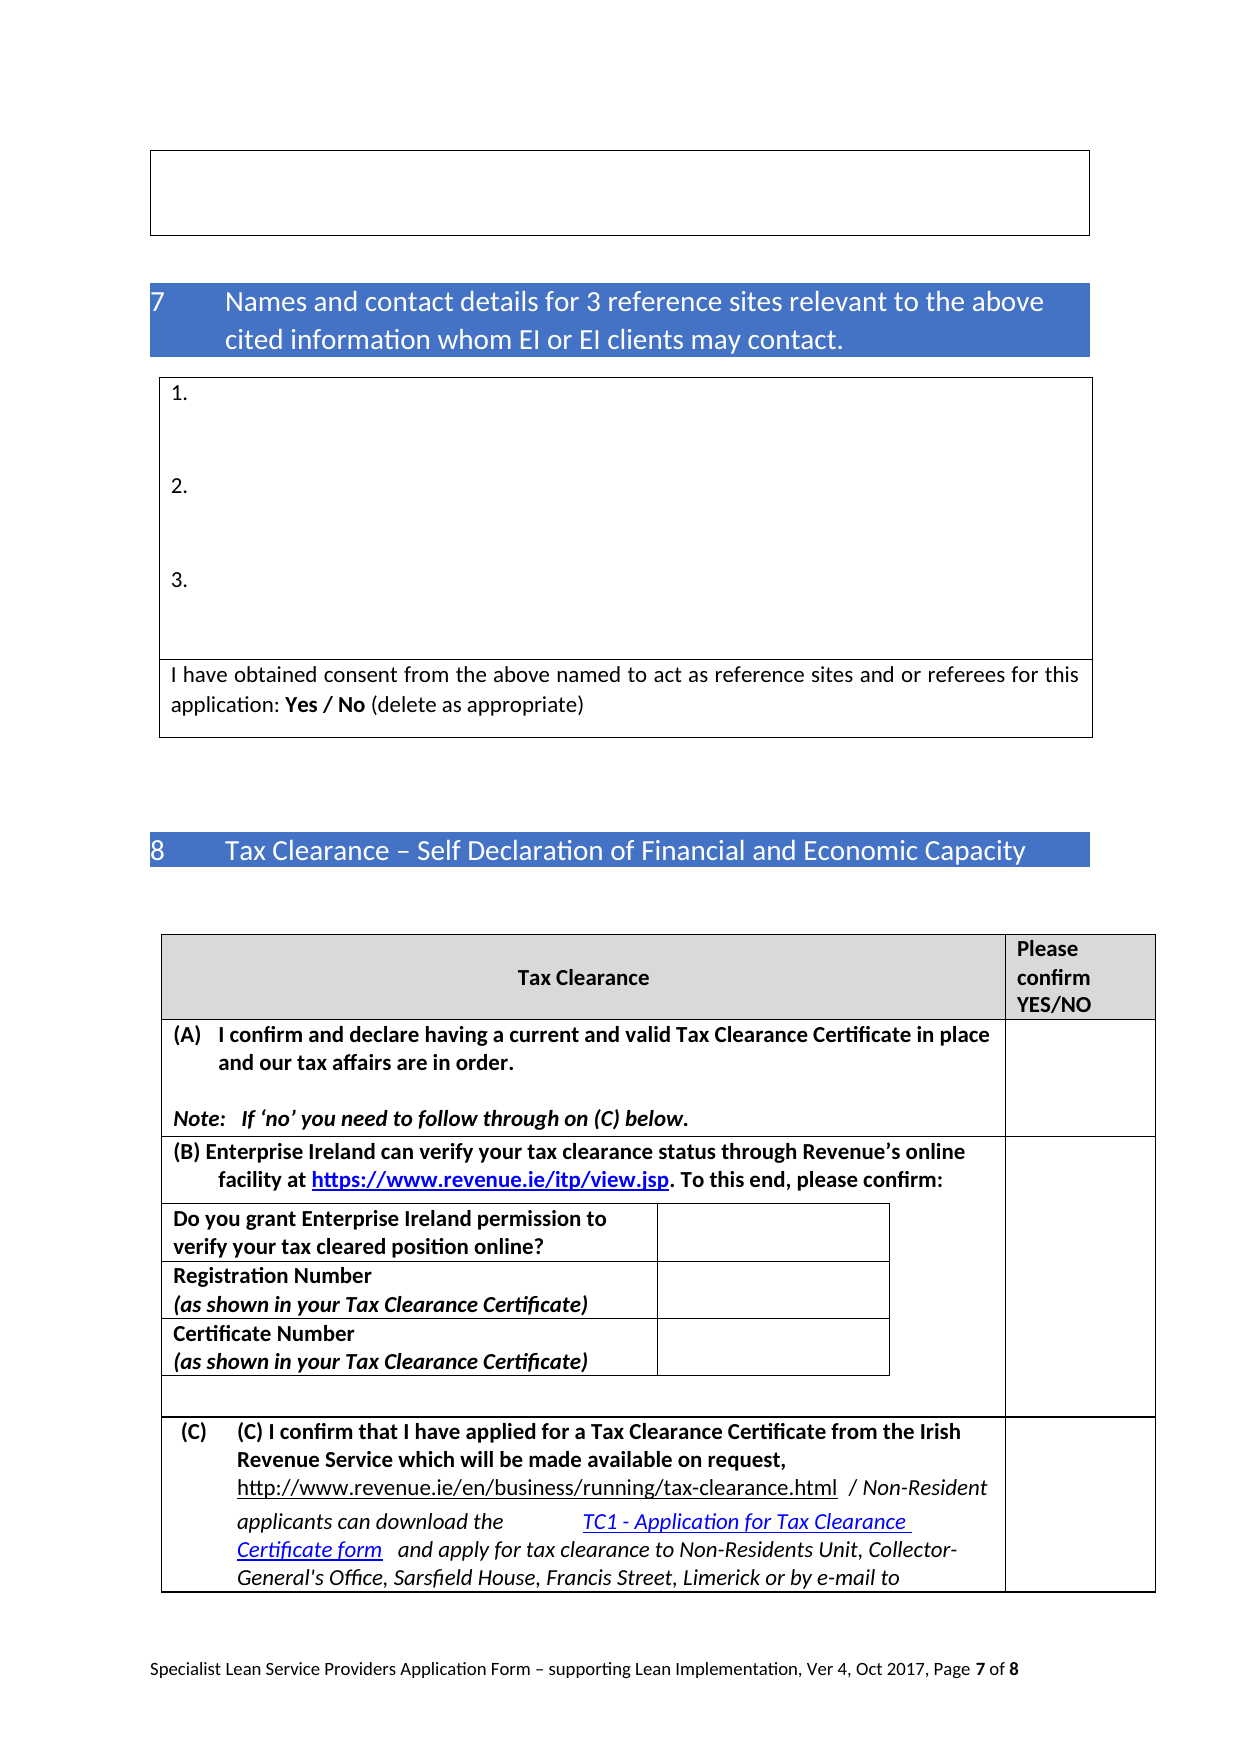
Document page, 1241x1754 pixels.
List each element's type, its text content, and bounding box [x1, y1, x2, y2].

table_header Tax Clearance [162, 935, 1005, 1019]
table_cell I have obtained consent from the above named to act as reference sites and or referees for this application: Yes / No (delete as appropriate) [160, 660, 1092, 737]
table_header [151, 151, 1089, 235]
text 8 Tax Clearance – Self Declaration of Financial and Economic Capacity [150, 832, 1090, 867]
table_header Please confirm YES/NO [1006, 935, 1155, 1019]
table_cell [1006, 1137, 1155, 1416]
text 7 Names and contact details for 3 reference sites relevant to the above cited information whom EI or EI clients may contact. [150, 283, 1090, 357]
table_header 1. 2. 3. [160, 378, 1092, 659]
table_cell I confirm and declare having a current and valid Tax Clearance Certificate in place and our tax affairs are in order. Note: If ‘no’ you need to follow through on (C) below. [162, 1020, 1005, 1136]
table_cell (B) Enterprise Ireland can verify your tax clearance status through Revenue’s online facility at https://www.revenue.ie/itp/view.jsp. To this end, please confirm: [162, 1137, 1005, 1416]
table_cell [1006, 1020, 1155, 1136]
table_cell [162, 1418, 1005, 1591]
table_cell [1006, 1418, 1155, 1591]
